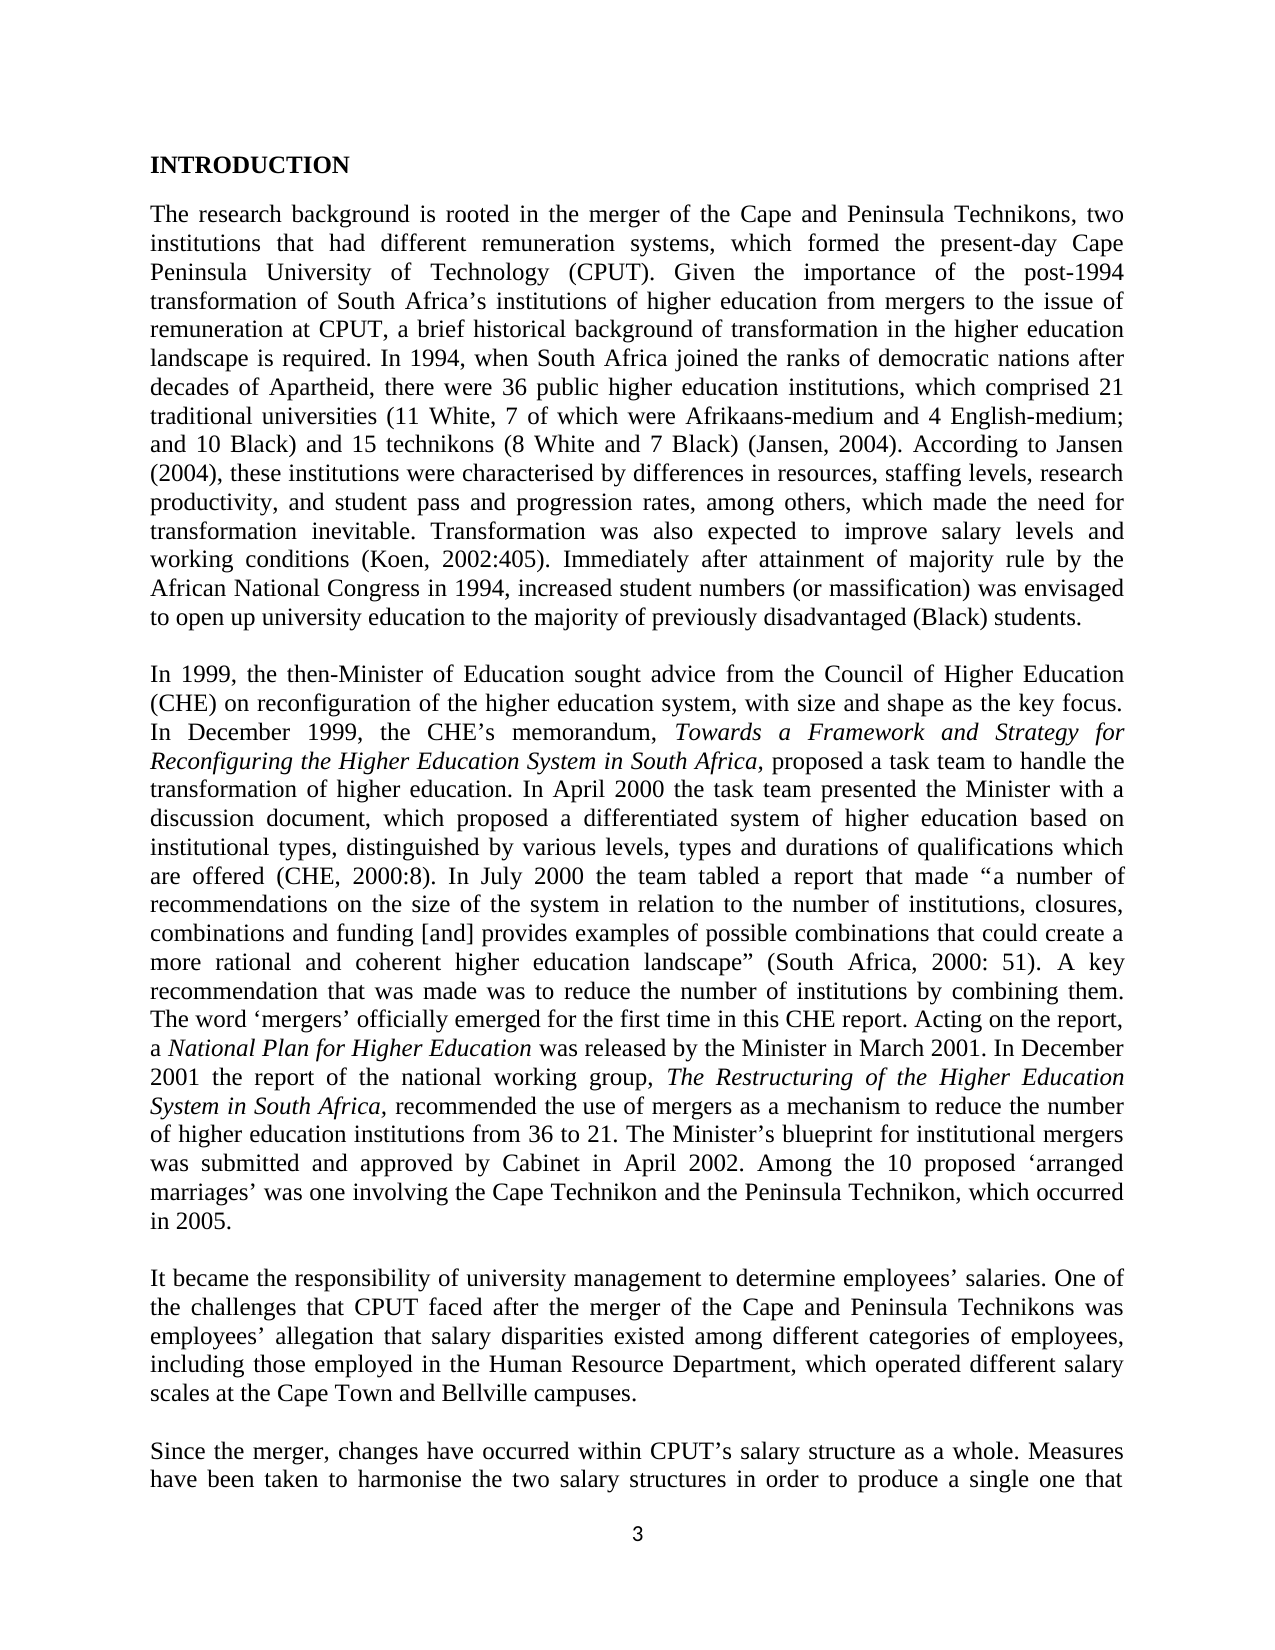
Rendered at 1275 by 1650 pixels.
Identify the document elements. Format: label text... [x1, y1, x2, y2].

text In 1999, the then-Minister of Education sought advice from the Council of Higher Education (CHE) on reconfiguration of the higher education system, with size and shape as the key focus. In December 1999, the CHE’s memorandum, Towards a Framework and Strategy for Reconfiguring the Higher Education System in South Africa, proposed a task team to handle the transformation of higher education. In April 2000 the task team presented the Minister with a discussion document, which proposed a differentiated system of higher education based on institutional types, distinguished by various levels, types and durations of qualifications which are offered (CHE, 2000:8). In July 2000 the team tabled a report that made “a number of recommendations on the size of the system in relation to the number of institutions, closures, combinations and funding [and] provides examples of possible combinations that could create a more rational and coherent higher education landscape” (South Africa, 2000: 51). A key recommendation that was made was to reduce the number of institutions by combining them. The word ‘mergers’ officially emerged for the first time in this CHE report. Acting on the report, a National Plan for Higher Education was released by the Minister in March 2001. In December 2001 the report of the national working group, The Restructuring of the Higher Education System in South Africa, recommended the use of mergers as a mechanism to reduce the number of higher education institutions from 36 to 21. The Minister’s blueprint for institutional mergers was submitted and approved by Cabinet in April 2002. Among the 10 proposed ‘arranged marriages’ was one involving the Cape Technikon and the Peninsula Technikon, which occurred in 2005. [150, 659, 1125, 1234]
text It became the responsibility of university management to determine employees’ salaries. One of the challenges that CPUT faced after the merger of the Cape and Peninsula Technikons was employees’ allegation that salary disparities existed among different categories of employees, including those employed in the Human Resource Department, which operated different salary scales at the Cape Town and Bellville campuses. [150, 1263, 1125, 1407]
text INTRODUCTION [150, 150, 1125, 179]
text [150, 1436, 1125, 1493]
text The research background is rooted in the merger of the Cape and Peninsula Technikons, two institutions that had different remuneration systems, which formed the present-day Cape Peninsula University of Technology (CPUT). Given the importance of the post-1994 transformation of South Africa’s institutions of higher education from mergers to the issue of remuneration at CPUT, a brief historical background of transformation in the higher education landscape is required. In 1994, when South Africa joined the ranks of democratic nations after decades of Apartheid, there were 36 public higher education institutions, which comprised 21 traditional universities (11 White, 7 of which were Afrikaans-medium and 4 English-medium; and 10 Black) and 15 technikons (8 White and 7 Black) (Jansen, 2004). According to Jansen (2004), these institutions were characterised by differences in resources, staffing levels, research productivity, and student pass and progression rates, among others, which made the need for transformation inevitable. Transformation was also expected to improve salary levels and working conditions (Koen, 2002:405). Immediately after attainment of majority rule by the African National Congress in 1994, increased student numbers (or massification) was envisaged to open up university education to the majority of previously disadvantaged (Black) students. [150, 199, 1125, 631]
